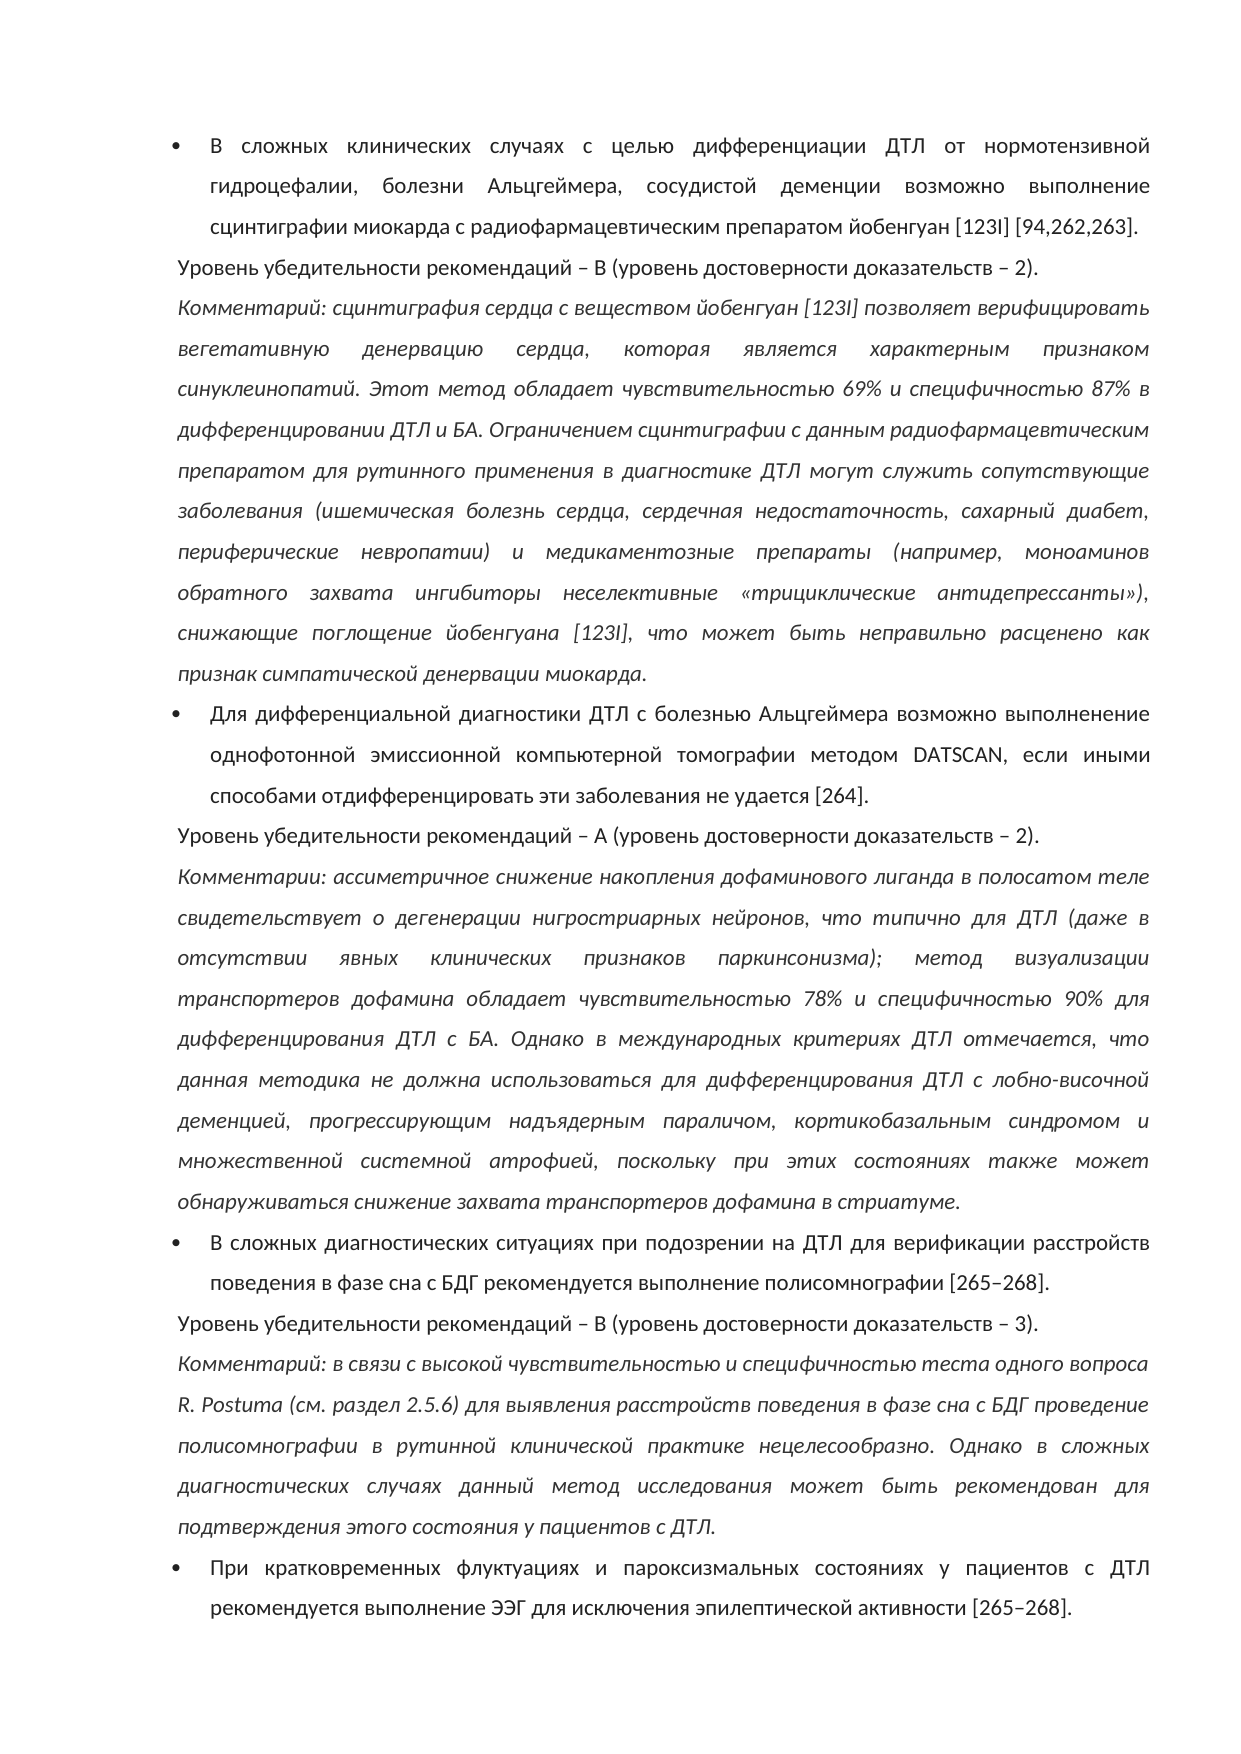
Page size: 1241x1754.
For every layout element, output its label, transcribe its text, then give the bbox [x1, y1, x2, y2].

list В сложных клинических случаях с целью дифференциации ДТЛ от нормотензивной гидроцефалии, болезни Альцгеймера, сосудистой деменции возможно выполнение сцинтиграфии миокарда с радиофармацевтическим препаратом йобенгуан [123I] [94,262,263]. [172, 118, 1152, 240]
text Уровень убедительности рекомендаций – А (уровень достоверности доказательств – 2). [177, 809, 1152, 849]
text Уровень убедительности рекомендаций – В (уровень достоверности доказательств – 3). [177, 1296, 1152, 1337]
list При кратковременных флуктуациях и пароксизмальных состояниях у пациентов с ДТЛ рекомендуется выполнение ЭЭГ для исключения эпилептической активности [265–268]. [172, 1540, 1152, 1621]
text Комментарий: сцинтиграфия сердца с веществом йобенгуан [123I] позволяет верифицировать вегетативную денервацию сердца, которая является характерным признаком синуклеинопатий. Этот метод обладает чувствительностью 69% и специфичностью 87% в дифференцировании ДТЛ и БА. Ограничением сцинтиграфии с данным радиофармацевтическим препаратом для рутинного применения в диагностике ДТЛ могут служить сопутствующие заболевания (ишемическая болезнь сердца, сердечная недостаточность, сахарный диабет, периферические невропатии) и медикаментозные препараты (например, моноаминов обратного захвата ингибиторы неселективные «трициклические антидепрессанты»), снижающие поглощение йобенгуана [123I], что может быть неправильно расценено как признак симпатической денервации миокарда. [177, 281, 1152, 687]
text Уровень убедительности рекомендаций – В (уровень достоверности доказательств – 2). [177, 240, 1152, 281]
list В сложных диагностических ситуациях при подозрении на ДТЛ для верификации расстройств поведения в фазе сна с БДГ рекомендуется выполнение полисомнографии [265–268]. [172, 1215, 1152, 1296]
text Комментарии: ассиметричное снижение накопления дофаминового лиганда в полосатом теле свидетельствует о дегенерации нигростриарных нейронов, что типично для ДТЛ (даже в отсутствии явных клинических признаков паркинсонизма); метод визуализации транспортеров дофамина обладает чувствительностью 78% и специфичностью 90% для дифференцирования ДТЛ с БА. Однако в международных критериях ДТЛ отмечается, что данная методика не должна использоваться для дифференцирования ДТЛ с лобно-височной деменцией, прогрессирующим надъядерным параличом, кортикобазальным синдромом и множественной системной атрофией, поскольку при этих состояниях также может обнаруживаться снижение захвата транспортеров дофамина в стриатуме. [177, 849, 1152, 1215]
list Для дифференциальной диагностики ДТЛ с болезнью Альцгеймера возможно выполненение однофотонной эмиссионной компьютерной томографии методом DATSCAN, если иными способами отдифференцировать эти заболевания не удается [264]. [172, 687, 1152, 809]
text Комментарий: в связи с высокой чувствительностью и специфичностью теста одного вопроса R. Postuma (см. раздел 2.5.6) для выявления расстройств поведения в фазе сна с БДГ проведение полисомнографии в рутинной клинической практике нецелесообразно. Однако в сложных диагностических случаях данный метод исследования может быть рекомендован для подтверждения этого состояния у пациентов с ДТЛ. [177, 1337, 1152, 1540]
